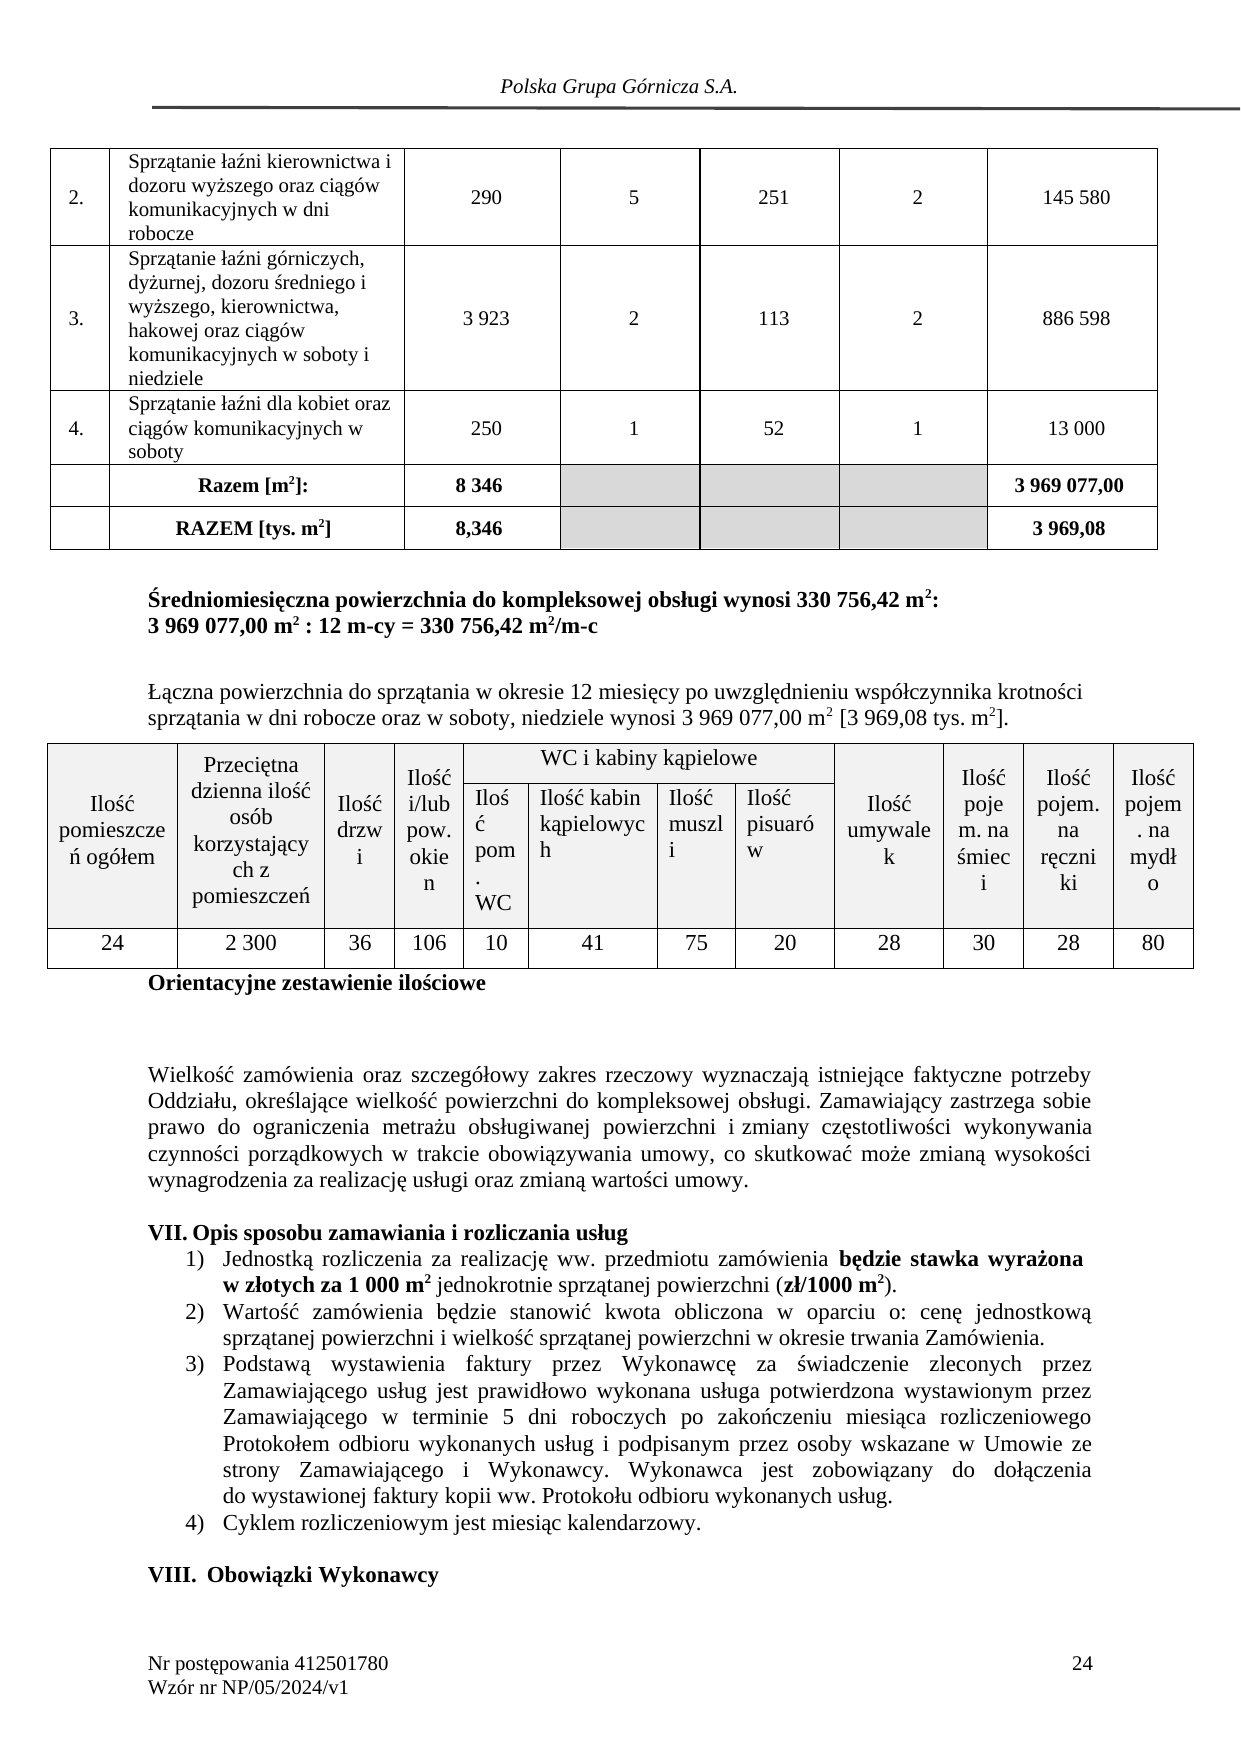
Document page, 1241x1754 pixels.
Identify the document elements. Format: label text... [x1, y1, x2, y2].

table_header WC i kabiny kąpielowe [464, 744, 834, 783]
table_cell 2. [51, 149, 109, 245]
table_header Ilość pojem. na śmieci [944, 744, 1023, 928]
table_cell 3. [51, 246, 109, 390]
table_cell 30 [944, 929, 1023, 968]
table_cell 80 [1114, 929, 1193, 968]
table_cell Ilość pisuarów [736, 784, 834, 928]
table_cell 145 580 [988, 149, 1157, 245]
table_header Ilość pojem. na mydło [1114, 744, 1193, 928]
table_header Ilość pomieszczeń ogółem [48, 744, 177, 928]
table_cell Ilość pom. WC [464, 784, 528, 928]
table_cell 3 923 [405, 246, 560, 390]
text Średniomiesięczna powierzchnia do kompleksowej obsługi wynosi 330 756,42 m2: [148, 586, 1093, 612]
table_cell 24 [48, 929, 177, 968]
table_cell [840, 465, 987, 506]
text 3 969 077,00 m2 : 12 m-cy = 330 756,42 m2/m-c [148, 612, 1093, 639]
list Opis sposobu zamawiania i rozliczania usług [148, 1219, 1093, 1245]
table_cell 8,346 [405, 507, 560, 548]
table_cell 3 969 077,00 [988, 465, 1157, 506]
table_header Ilość umywalek [835, 744, 943, 928]
table_cell 3 969,08 [988, 507, 1157, 548]
table_cell Ilość kabin kąpielowych [529, 784, 657, 928]
list Jednostką rozliczenia za realizację ww. przedmiotu zamówienia będzie stawka wyrażona w złotych za 1 000 m2 jednokrotnie sprzątanej powierzchni (zł/1000 m2). [185, 1245, 1093, 1298]
table_cell [51, 465, 109, 506]
table_cell 1 [561, 391, 699, 463]
table_cell 4. [51, 391, 109, 463]
table_cell Sprzątanie łaźni kierownictwa i dozoru wyższego oraz ciągów komunikacyjnych w dni robocze [110, 149, 404, 245]
table_cell 41 [529, 929, 657, 968]
table_cell [561, 465, 699, 506]
table_cell [701, 465, 839, 506]
table_cell 75 [658, 929, 735, 968]
list Obowiązki Wykonawcy [148, 1561, 1093, 1588]
list Wartość zamówienia będzie stanowić kwota obliczona w oparciu o: cenę jednostkową sprzątanej powierzchni i wielkość sprzątanej powierzchni w okresie trwania Zamówienia. [185, 1298, 1093, 1351]
list Cyklem rozliczeniowym jest miesiąc kalendarzowy. [185, 1509, 1093, 1535]
table_cell [561, 507, 699, 548]
table_cell Ilość muszli [658, 784, 735, 928]
table_cell 5 [561, 149, 699, 245]
table_cell 28 [1024, 929, 1113, 968]
table_cell Sprzątanie łaźni górniczych, dyżurnej, dozoru średniego i wyższego, kierownictwa, hakowej oraz ciągów komunikacyjnych w soboty i niedziele [110, 246, 404, 390]
table_cell 36 [325, 929, 394, 968]
table_cell 28 [835, 929, 943, 968]
list Podstawą wystawienia faktury przez Wykonawcę za świadczenie zleconych przez Zamawiającego usług jest prawidłowo wykonana usługa potwierdzona wystawionym przez Zamawiającego w terminie 5 dni roboczych po zakończeniu miesiąca rozliczeniowego Protokołem odbioru wykonanych usług i podpisanym przez osoby wskazane w Umowie ze strony Zamawiającego i Wykonawcy. Wykonawca jest zobowiązany do dołączenia do wystawionej faktury kopii ww. Protokołu odbioru wykonanych usług. [185, 1351, 1093, 1509]
table_cell 10 [464, 929, 528, 968]
text Wielkość zamówienia oraz szczegółowy zakres rzeczowy wyznaczają istniejące faktyczne potrzeby Oddziału, określające wielkość powierzchni do kompleksowej obsługi. Zamawiający zastrzega sobie prawo do ograniczenia metrażu obsługiwanej powierzchni i zmiany częstotliwości wykonywania czynności porządkowych w trakcie obowiązywania umowy, co skutkować może zmianą wysokości wynagrodzenia za realizację usługi oraz zmianą wartości umowy. [148, 1061, 1093, 1192]
text Orientacyjne zestawienie ilościowe [148, 969, 1093, 995]
table_cell 2 300 [178, 929, 324, 968]
table_header Ilość pojem. na ręczniki [1024, 744, 1113, 928]
table_header Ilość drzwi [325, 744, 394, 928]
table_cell 106 [395, 929, 463, 968]
table_cell 20 [736, 929, 834, 968]
table_cell 2 [840, 149, 987, 245]
table_cell 8 346 [405, 465, 560, 506]
table_header Przeciętna dzienna ilość osób korzystających z pomieszczeń [178, 744, 324, 928]
table_cell [840, 507, 987, 548]
table_cell 13 000 [988, 391, 1157, 463]
text Łączna powierzchnia do sprzątania w okresie 12 miesięcy po uwzględnieniu współczynnika krotności sprzątania w dni robocze oraz w soboty, niedziele wynosi 3 969 077,00 m2 [3 969,08 tys. m2]. [148, 678, 1093, 730]
table_cell 2 [561, 246, 699, 390]
table_cell 251 [701, 149, 839, 245]
table_cell 1 [840, 391, 987, 463]
table_cell [51, 507, 109, 548]
table_cell Razem [m2]: [110, 465, 404, 506]
table_cell 290 [405, 149, 560, 245]
table_cell 886 598 [988, 246, 1157, 390]
table_cell RAZEM [tys. m2] [110, 507, 404, 548]
table_cell [701, 507, 839, 548]
table_cell 2 [840, 246, 987, 390]
table_cell Sprzątanie łaźni dla kobiet oraz ciągów komunikacyjnych w soboty [110, 391, 404, 463]
table_cell 250 [405, 391, 560, 463]
table_header Ilość i/lub pow. okien [395, 744, 463, 928]
table_cell 52 [701, 391, 839, 463]
table_cell 113 [701, 246, 839, 390]
